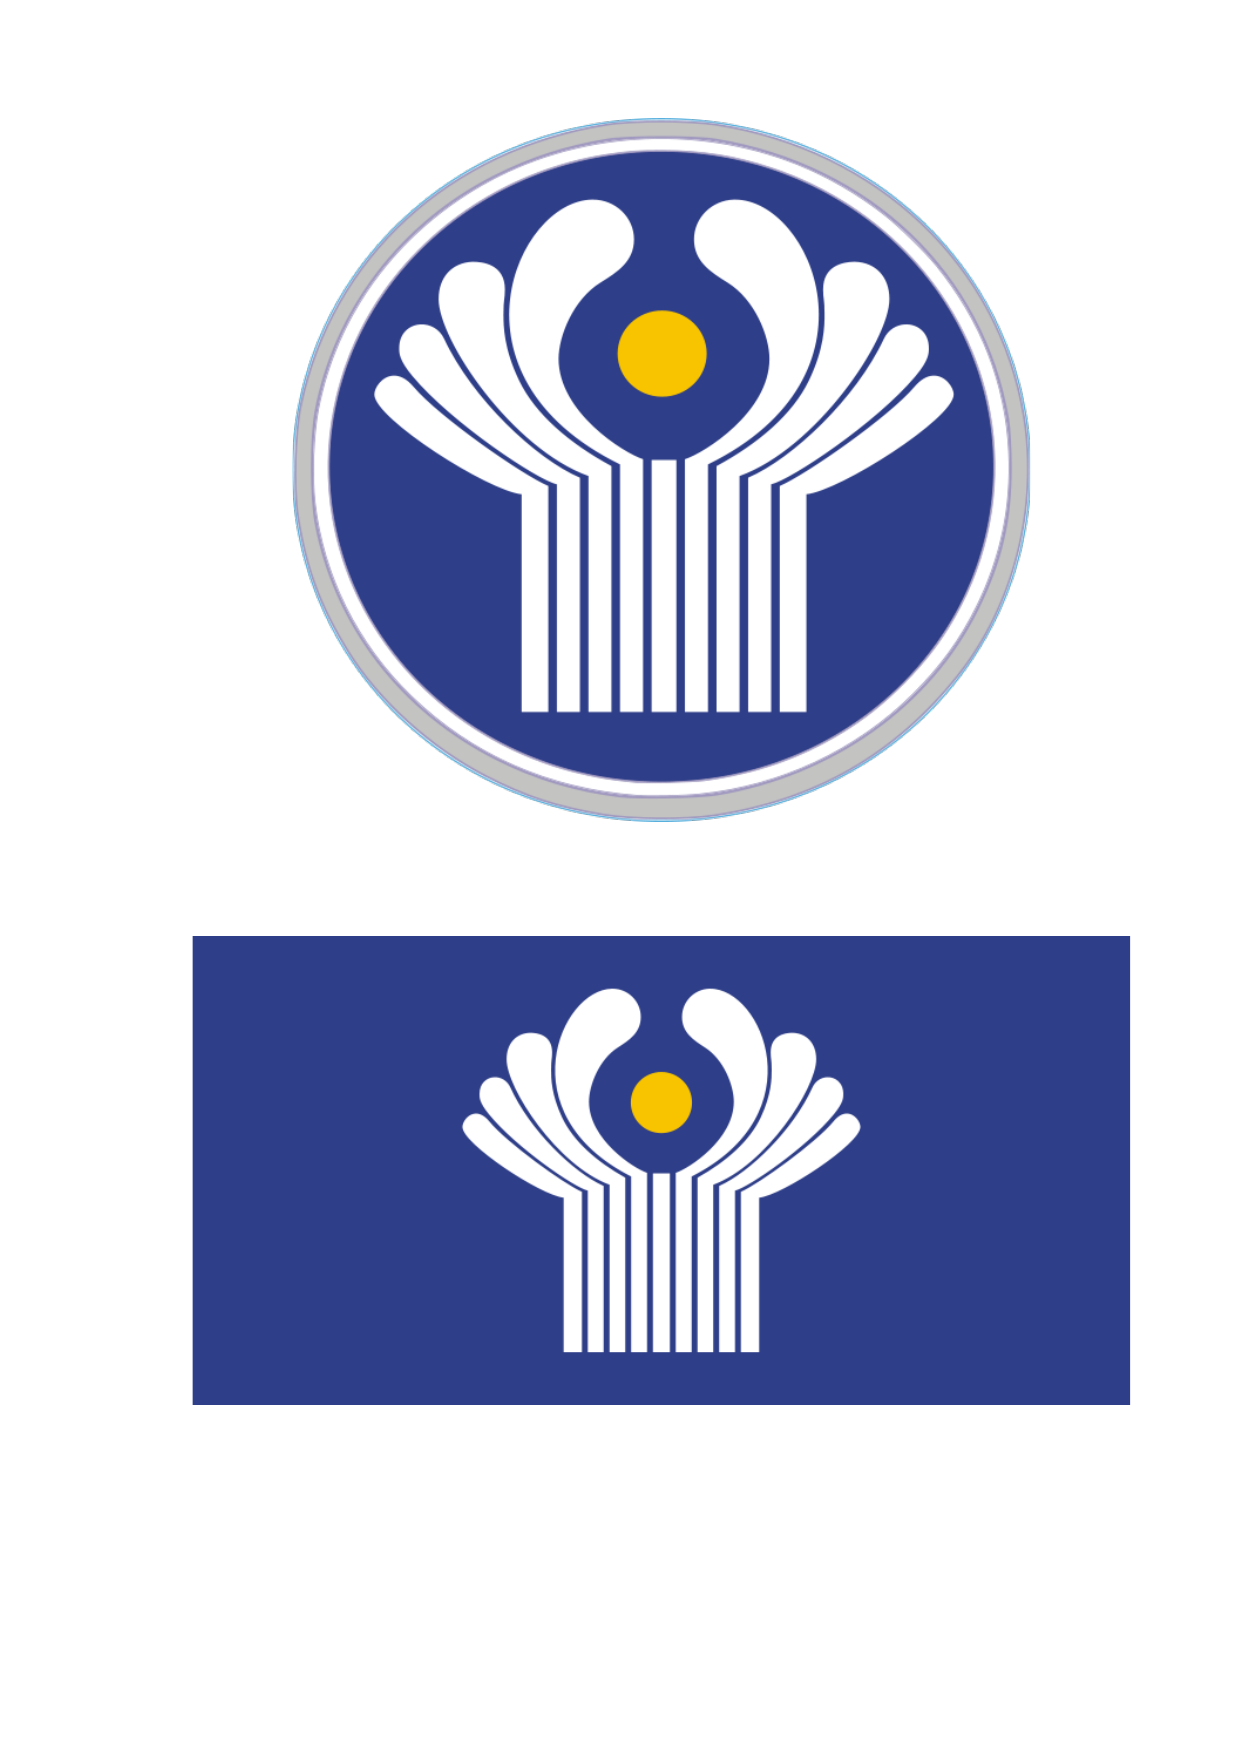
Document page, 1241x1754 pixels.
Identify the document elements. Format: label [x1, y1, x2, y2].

picture [192, 936, 1131, 1405]
picture [292, 118, 1031, 822]
